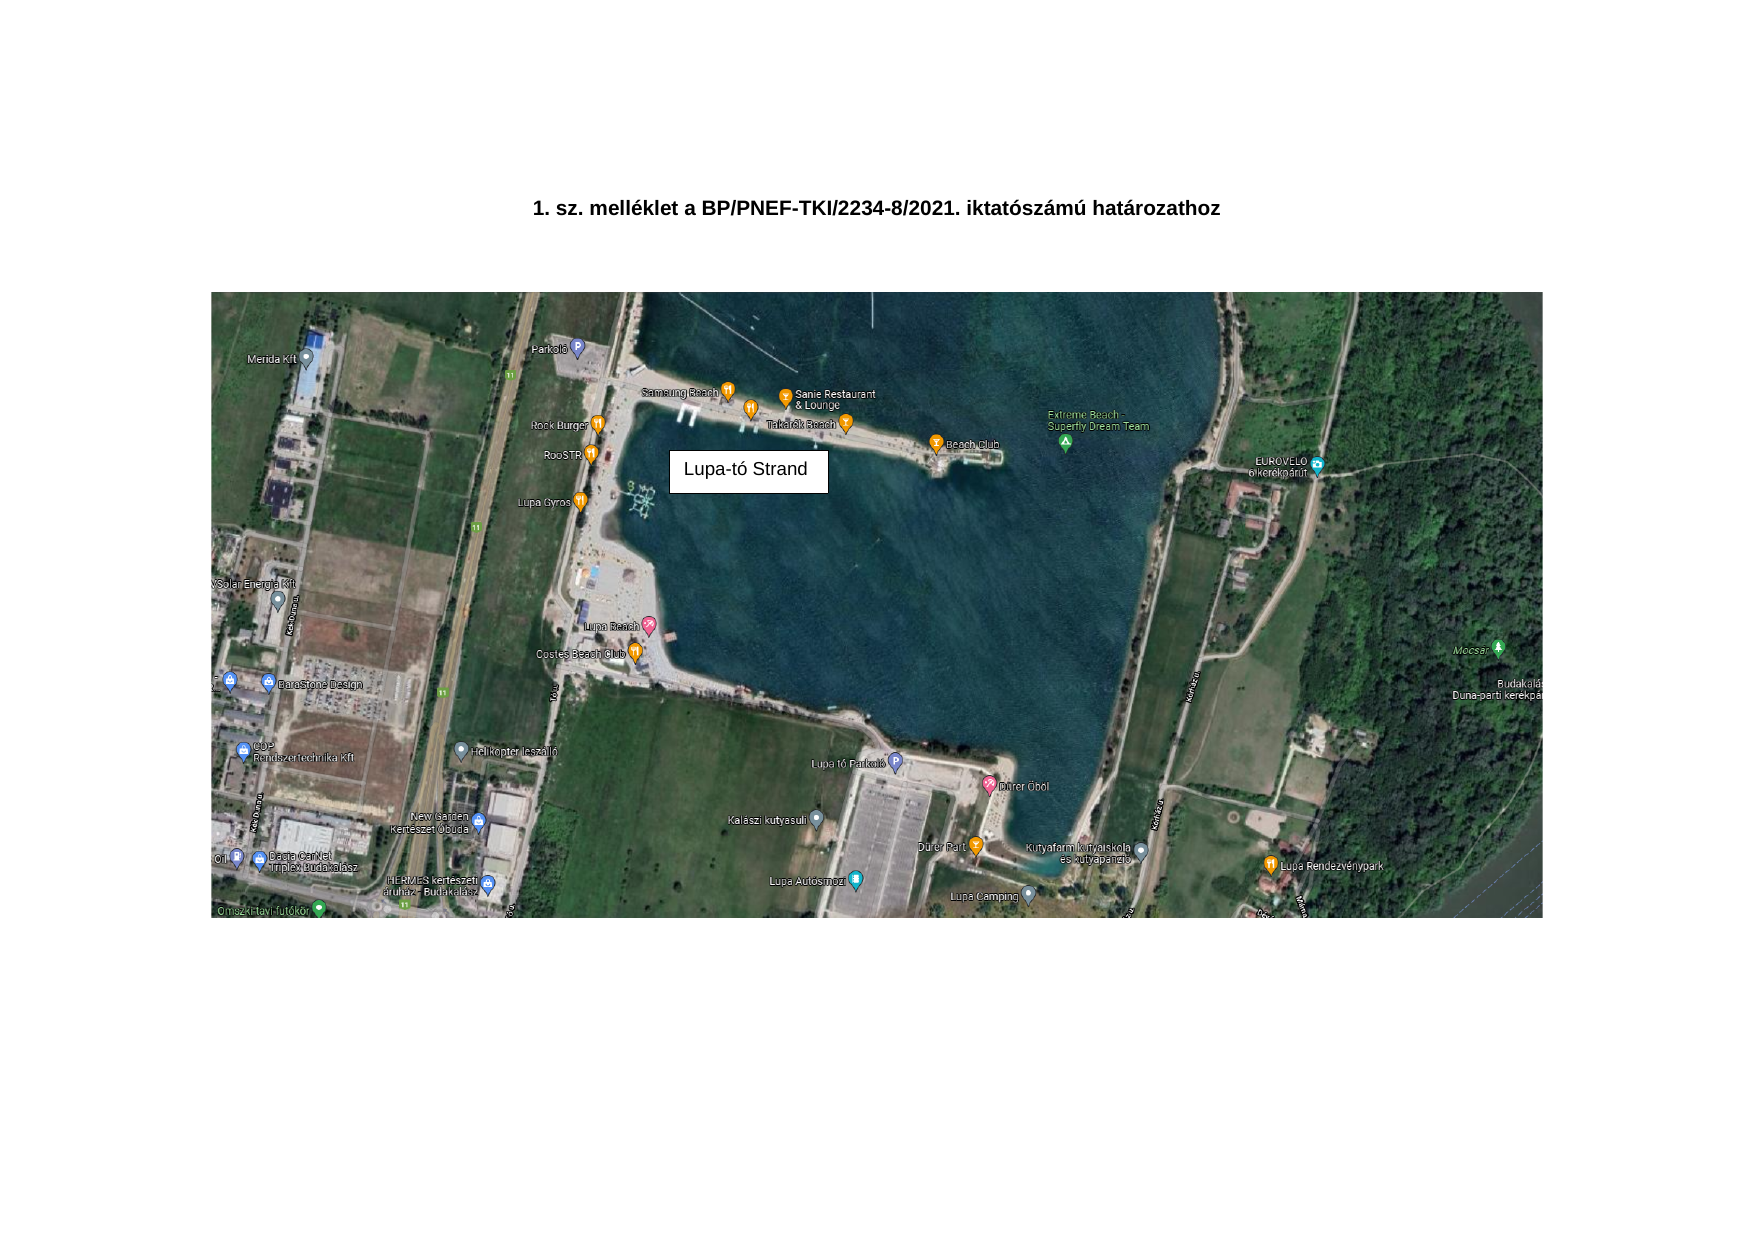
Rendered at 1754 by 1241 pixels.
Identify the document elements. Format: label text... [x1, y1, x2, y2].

picture [211, 292, 1543, 918]
text 1. sz. melléklet a BP/PNEF-TKI/2234-8/2021. iktatószámú határozathoz [148, 196, 1606, 220]
